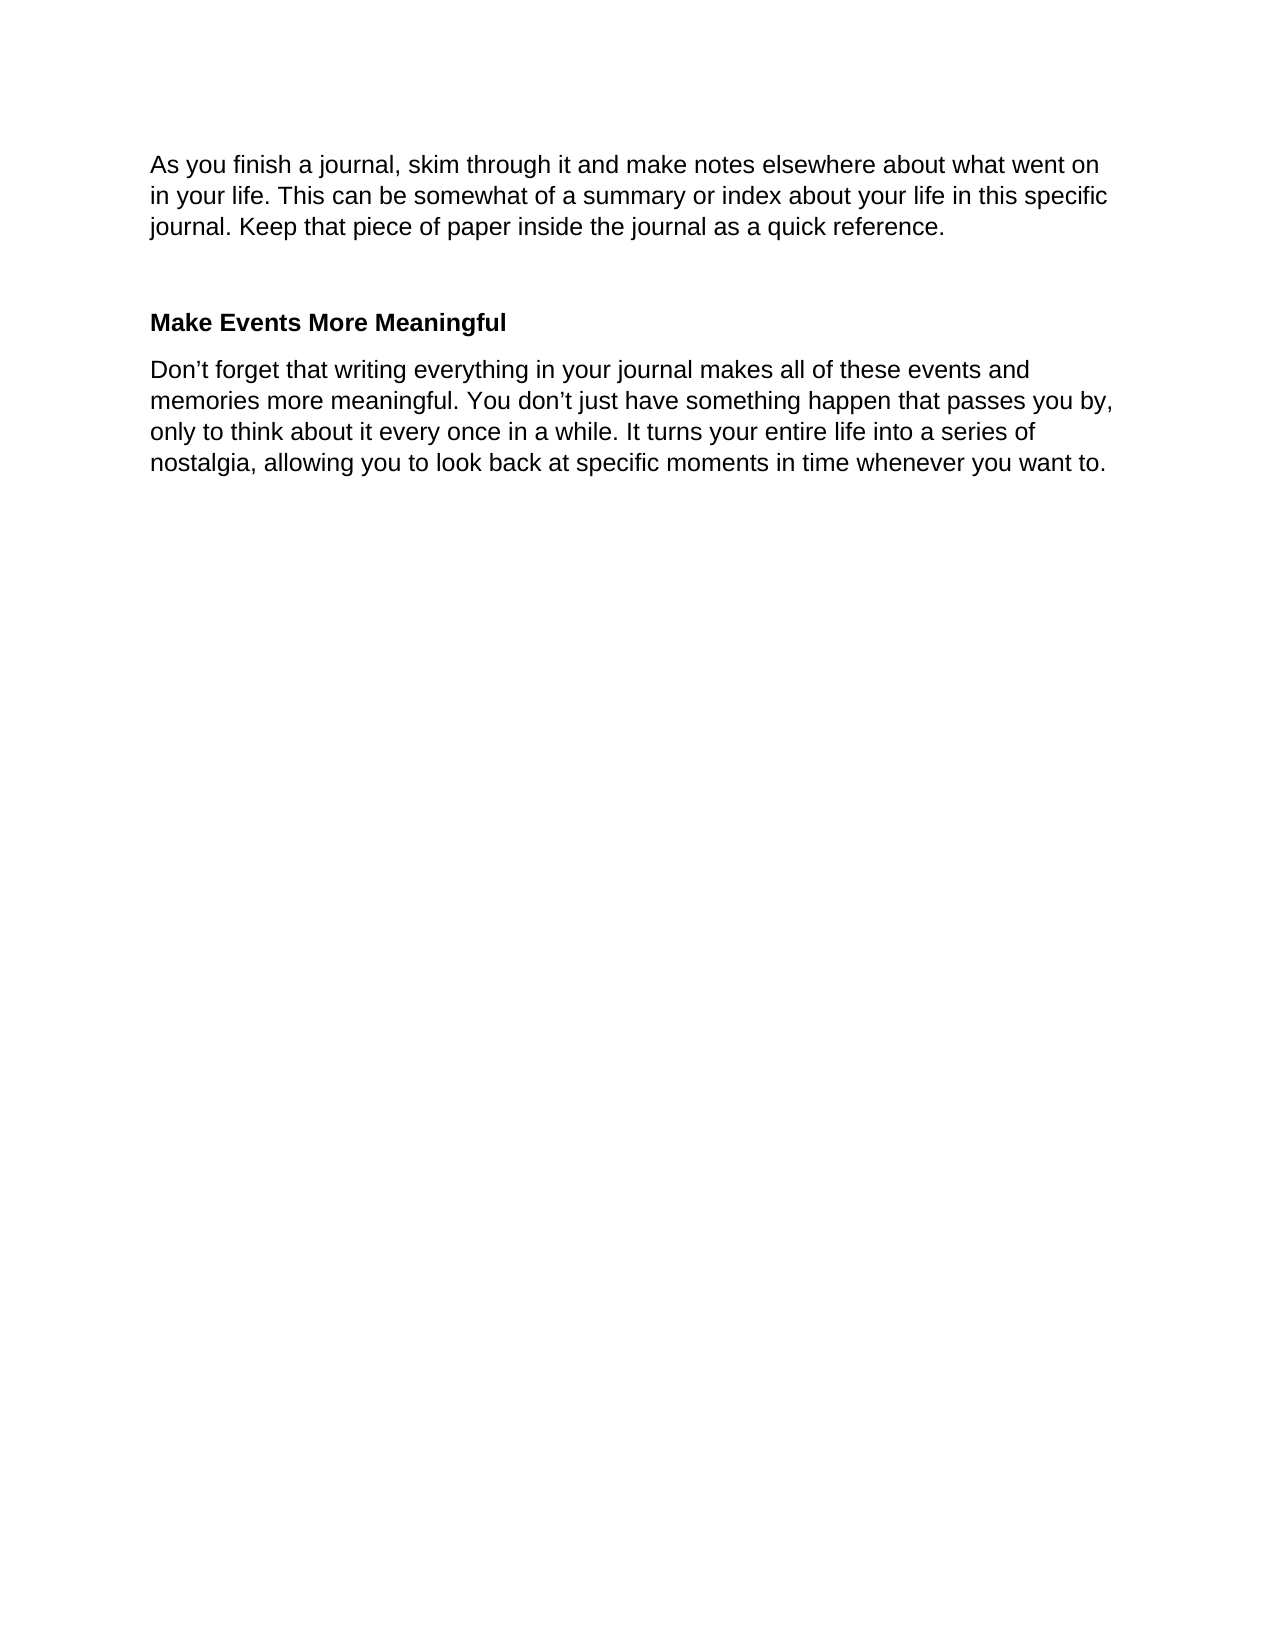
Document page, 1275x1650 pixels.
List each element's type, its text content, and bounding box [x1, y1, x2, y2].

text Make Events More Meaningful [150, 307, 1125, 336]
text As you finish a journal, skim through it and make notes elsewhere about what went on in your life. This can be somewhat of a summary or index about your life in this specific journal. Keep that piece of paper inside the journal as a quick reference. [150, 150, 1125, 241]
text Don’t forget that writing everything in your journal makes all of these events and memories more meaningful. You don’t just have something happen that passes you by, only to think about it every once in a while. It turns your entire life into a series of nostalgia, allowing you to look back at specific moments in time whenever you want to. [150, 355, 1125, 477]
